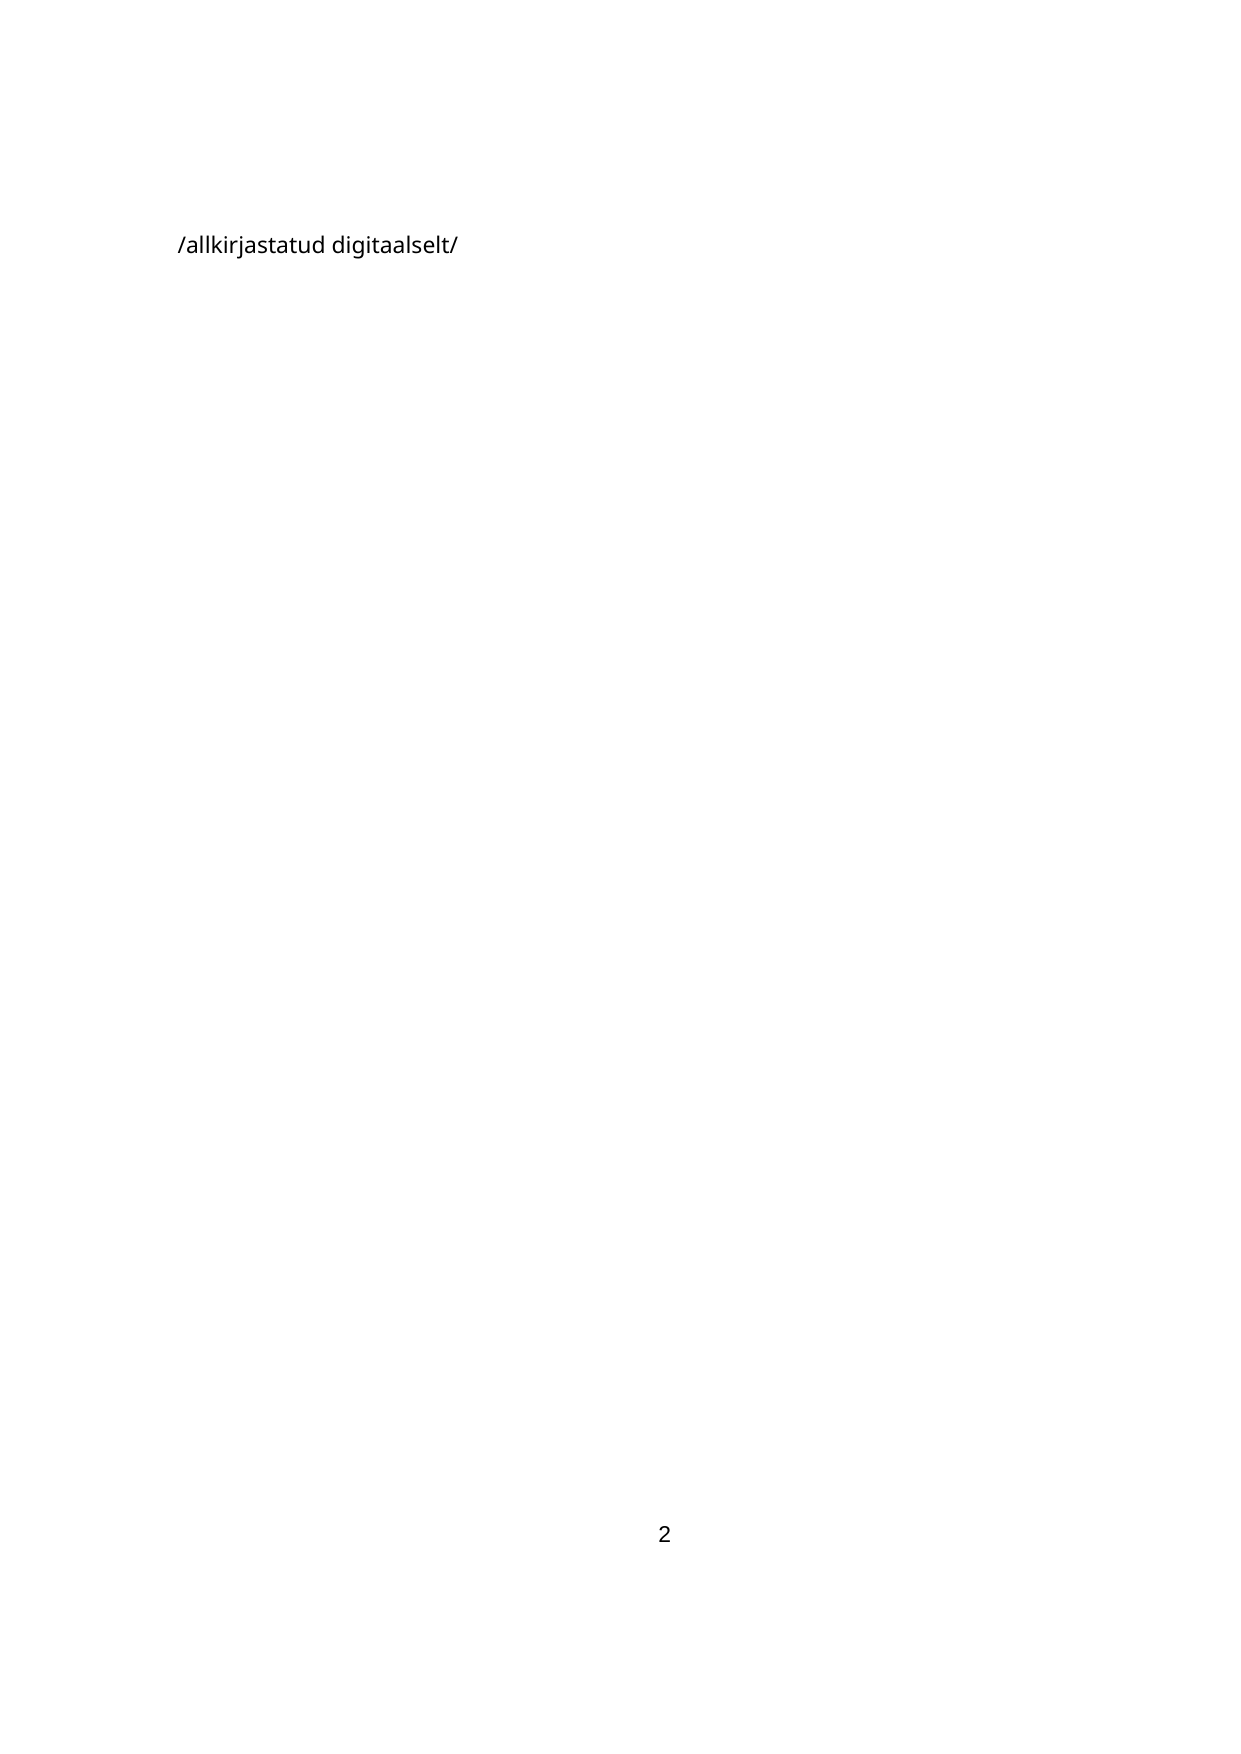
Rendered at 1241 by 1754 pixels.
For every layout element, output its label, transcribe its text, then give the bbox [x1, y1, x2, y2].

text /allkirjastatud digitaalselt/ [177, 229, 1152, 260]
